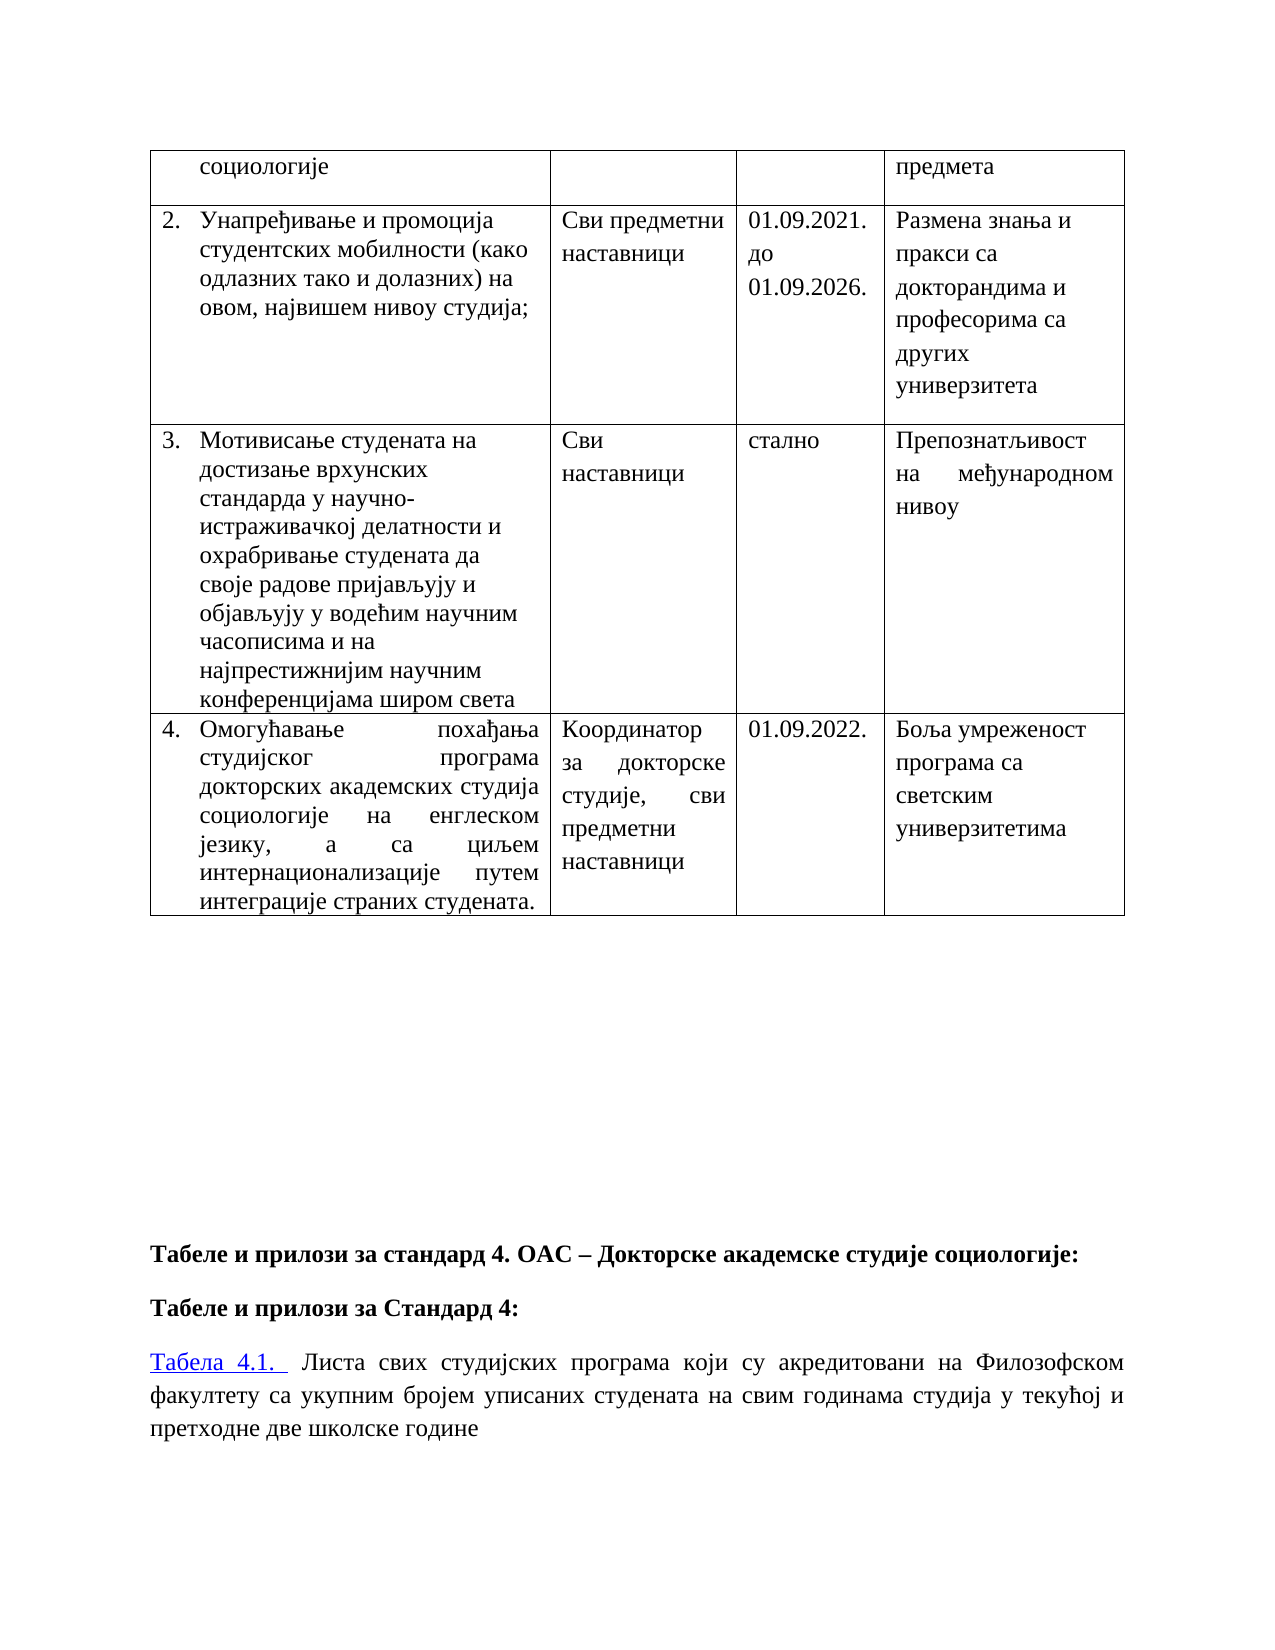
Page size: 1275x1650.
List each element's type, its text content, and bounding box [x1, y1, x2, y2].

table_cell 01.09.2022. [737, 714, 884, 915]
table_cell Сви наставници [551, 425, 736, 713]
table_cell Сви предметни наставници [551, 206, 736, 424]
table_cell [737, 151, 884, 204]
table_cell Координатор за докторске студије, сви предметни наставници [551, 714, 736, 915]
table_cell Унапређивање и промоција студентских мобилности (како одлазних тако и долазних) на овом, највишем нивоу студија; [151, 206, 550, 424]
table_cell Боља умреженост програма са светским универзитетима [885, 714, 1124, 915]
table_cell Мотивисање студената на достизање врхунских стандарда у научно-истраживачкој делатности и охрабривање студената да своје радове пријављују и објављују у водећим научним часописима и на најпрестижнијим научним конференцијама широм света [151, 425, 550, 713]
table_cell 01.09.2021. до 01.09.2026. [737, 206, 884, 424]
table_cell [885, 151, 1124, 204]
table_cell Омогућавање похађања студијског програма докторских академских студија социологије на енглеском језику, а са циљем интернационализације путем интеграције страних студената. [151, 714, 550, 915]
text Taбела 4.1. Листа свих студијских програма који су акредитовани на Филозофском факултету са укупним бројем уписаних студената на свим годинама студија у текућој и претходне две школске године [150, 1347, 1125, 1442]
text Табеле и прилози за Стандард 4: [150, 1293, 1125, 1322]
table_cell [551, 151, 736, 204]
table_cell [151, 151, 550, 204]
table_cell стално [737, 425, 884, 713]
table_cell Размена знања и пракси са докторандима и професорима са других универзитета [885, 206, 1124, 424]
text Табеле и прилози за стандард 4. ОAС – Докторске академске студије социологије: [150, 1239, 1125, 1268]
table_cell Препознатљивост на међународном нивоу [885, 425, 1124, 713]
